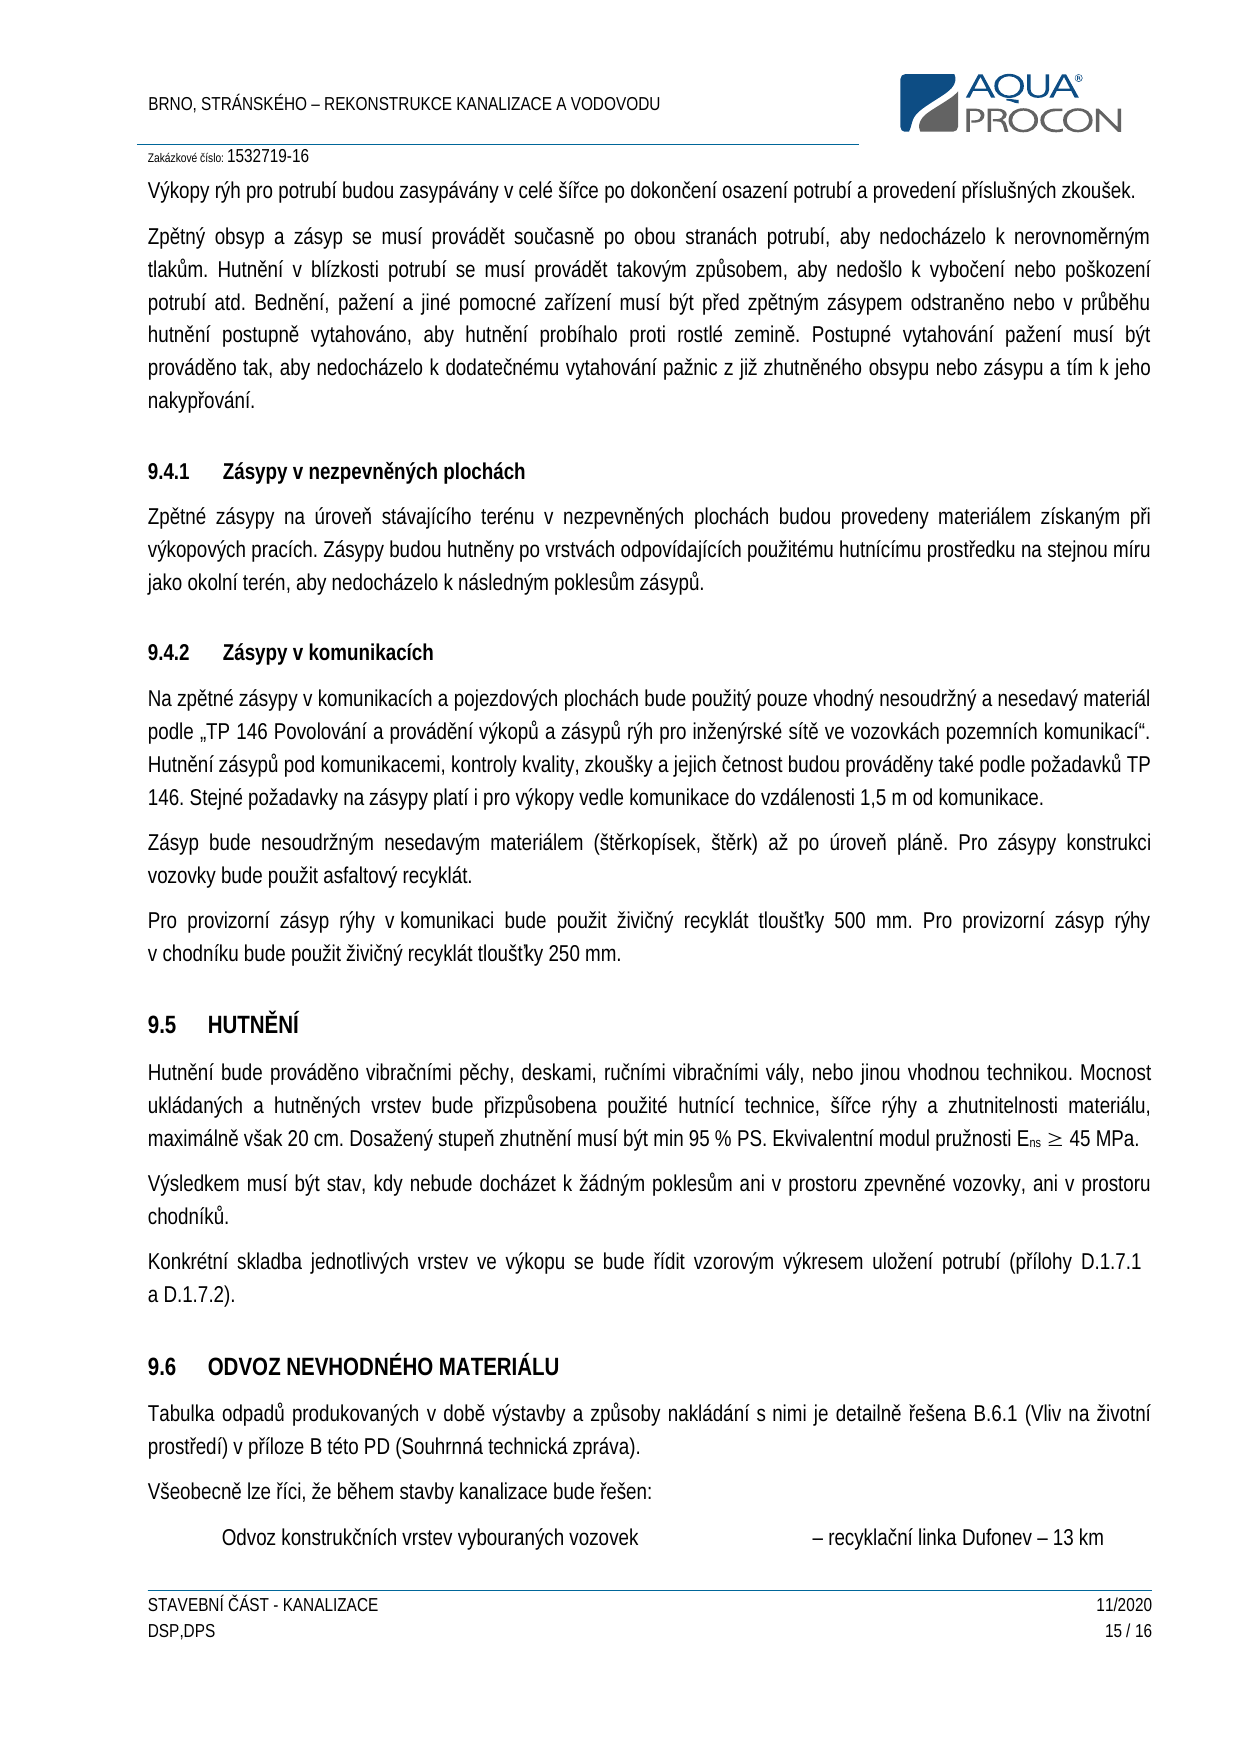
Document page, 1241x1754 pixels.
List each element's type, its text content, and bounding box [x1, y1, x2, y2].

text Odvoz konstrukčních vrstev vybouraných vozovek – recyklační linka Dufonev – 13 km [148, 1524, 1152, 1550]
subtitle Zásypy v komunikacích [148, 639, 1152, 666]
subtitle Zásypy v nezpevněných plochách [148, 458, 1152, 484]
text Všeobecně lze říci, že během stavby kanalizace bude řešen: [148, 1478, 1152, 1504]
text Tabulka odpadů produkovaných v době výstavby a způsoby nakládání s nimi je detailně řešena B.6.1 (Vliv na životní prostředí) v příloze B této PD (Souhrnná technická zpráva). [148, 1400, 1152, 1459]
text Zásyp bude nesoudržným nesedavým materiálem (štěrkopísek, štěrk) až po úroveň pláně. Pro zásypy konstrukci vozovky bude použit asfaltový recyklát. [148, 829, 1152, 888]
text Pro provizorní zásyp rýhy v komunikaci bude použit živičný recyklát tloušťky 500 mm. Pro provizorní zásyp rýhy v chodníku bude použit živičný recyklát tloušťky 250 mm. [148, 907, 1152, 966]
text Zpětný obsyp a zásyp se musí provádět současně po obou stranách potrubí, aby nedocházelo k nerovnoměrným tlakům. Hutnění v blízkosti potrubí se musí provádět takovým způsobem, aby nedošlo k vybočení nebo poškození potrubí atd. Bednění, pažení a jiné pomocné zařízení musí být před zpětným zásypem odstraněno nebo v průběhu hutnění postupně vytahováno, aby hutnění probíhalo proti rostlé zemině. Postupné vytahování pažení musí být prováděno tak, aby nedocházelo k dodatečnému vytahování pažnic z již zhutněného obsypu nebo zásypu a tím k jeho nakypřování. [148, 223, 1152, 413]
text Výsledkem musí být stav, kdy nebude docházet k žádným poklesům ani v prostoru zpevněné vozovky, ani v prostoru chodníků. [148, 1170, 1152, 1229]
text Konkrétní skladba jednotlivých vrstev ve výkopu se bude řídit vzorovým výkresem uložení potrubí (přílohy D.1.7.1 a D.1.7.2). [148, 1248, 1152, 1308]
text Na zpětné zásypy v komunikacích a pojezdových plochách bude použitý pouze vhodný nesoudržný a nesedavý materiál podle „TP 146 Povolování a provádění výkopů a zásypů rýh pro inženýrské sítě ve vozovkách pozemních komunikací“. Hutnění zásypů pod komunikacemi, kontroly kvality, zkoušky a jejich četnost budou prováděny také podle požadavků TP 146. Stejné požadavky na zásypy platí i pro výkopy vedle komunikace do vzdálenosti 1,5 m od komunikace. [148, 685, 1152, 810]
subtitle Odvoz nevhodného materiálu [148, 1352, 1152, 1380]
text Hutnění bude prováděno vibračními pěchy, deskami, ručními vibračními vály, nebo jinou vhodnou technikou. Mocnost ukládaných a hutněných vrstev bude přizpůsobena použité hutnící technice, šířce rýhy a zhutnitelnosti materiálu, maximálně však 20 cm. Dosažený stupeň zhutnění musí být min 95 % PS. Ekvivalentní modul pružnosti Ens 45 MPa. [148, 1059, 1152, 1151]
text Zpětné zásypy na úroveň stávajícího terénu v nezpevněných plochách budou provedeny materiálem získaným při výkopových pracích. Zásypy budou hutněny po vrstvách odpovídajících použitému hutnícímu prostředku na stejnou míru jako okolní terén, aby nedocházelo k následným poklesům zásypů. [148, 503, 1152, 595]
text Výkopy rýh pro potrubí budou zasypávány v celé šířce po dokončení osazení potrubí a provedení příslušných zkoušek. [148, 177, 1152, 203]
subtitle Hutnění [148, 1011, 1152, 1039]
